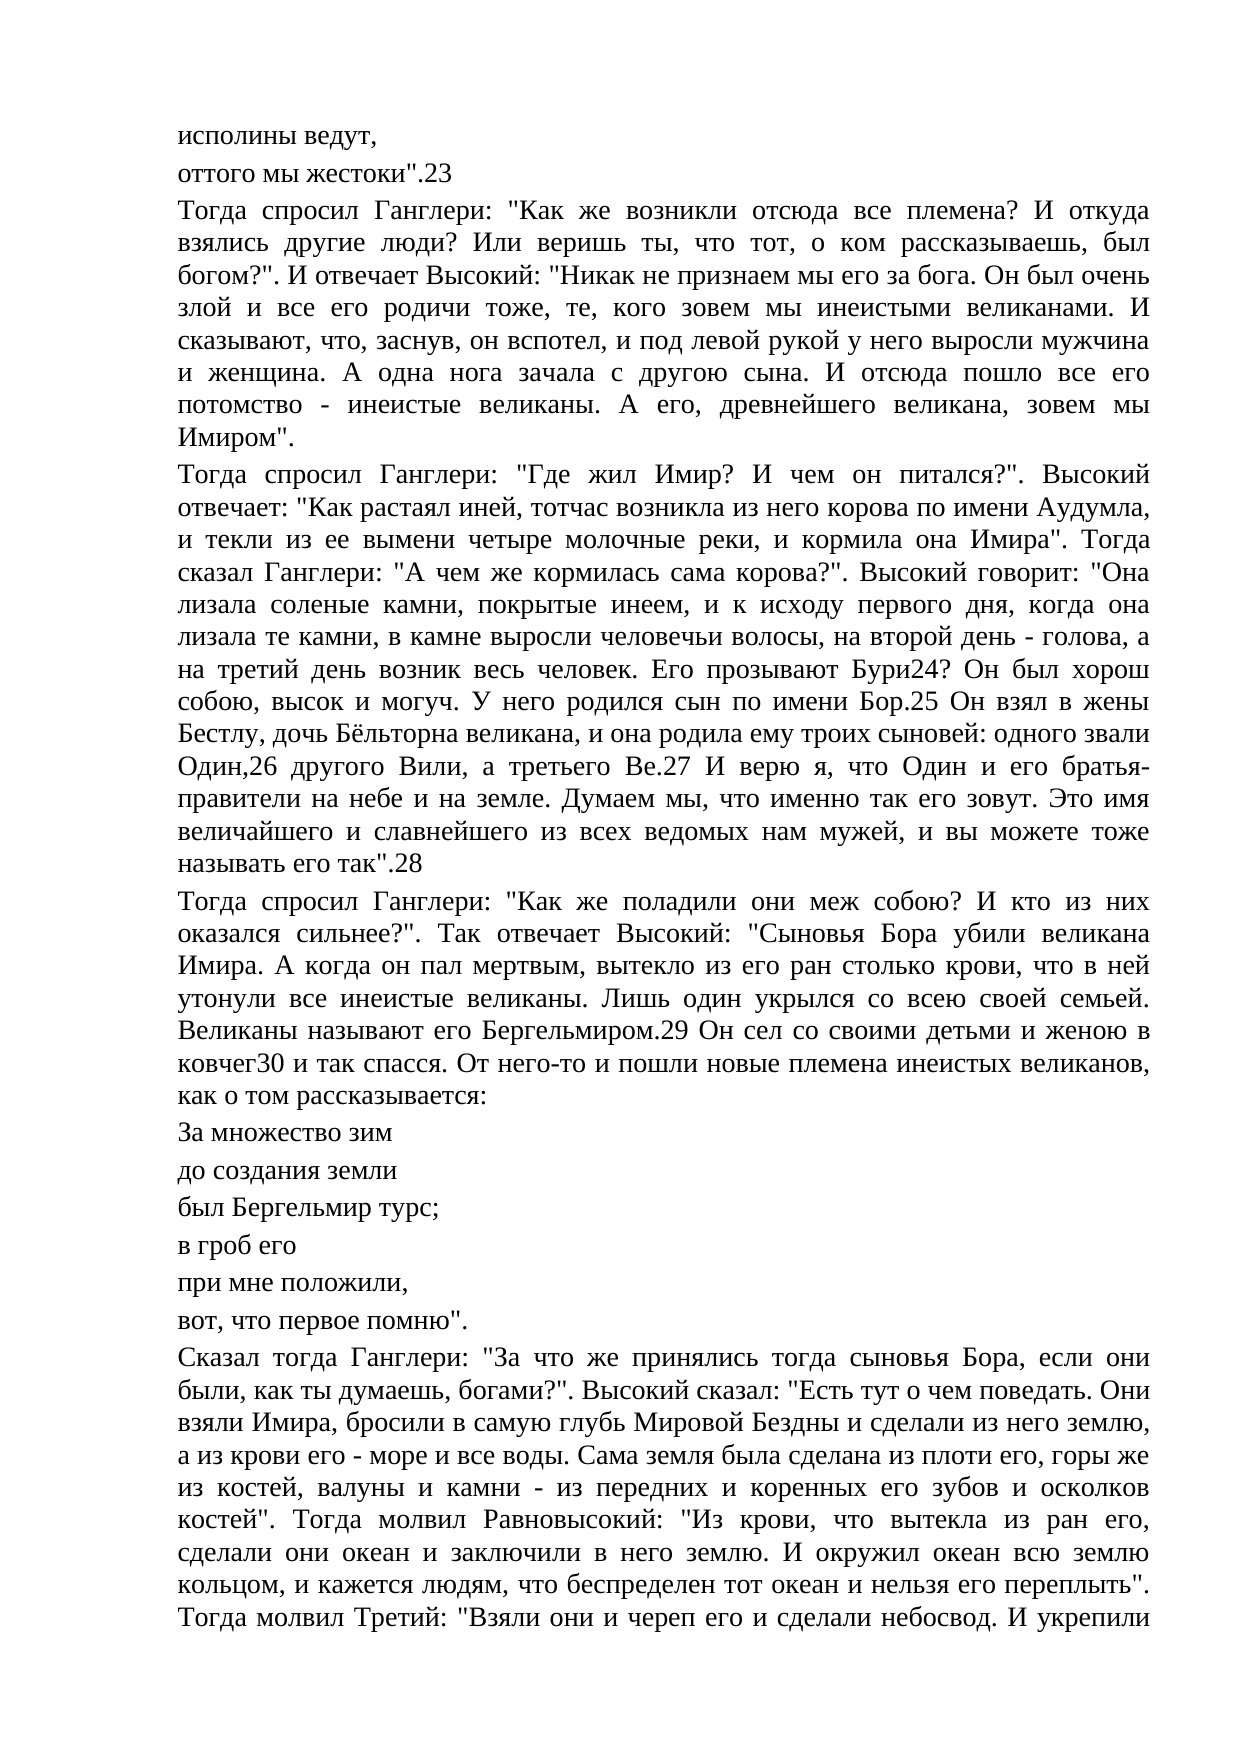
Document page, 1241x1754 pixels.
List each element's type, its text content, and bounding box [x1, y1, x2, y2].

text был Бергельмир турс; [177, 1191, 1152, 1223]
text Тогда спросил Ганглери: "Где жил Имир? И чем он питался?". Высокий отвечает: "Как растаял иней, тотчас возникла из него корова по имени Аудумла, и текли из ее вымени четыре молочные реки, и кормила она Имира". Тогда сказал Ганглери: "А чем же кормилась сама корова?". Высокий говорит: "Она лизала соленые камни, покрытые инеем, и к исходу первого дня, когда она лизала те камни, в камне выросли человечьи волосы, на второй день - голова, а на третий день возник весь человек. Его прозывают Бури24? Он был хорош собою, высок и могуч. У него родился сын по имени Бор.25 Он взял в жены Бестлу, дочь Бёльторна великана, и она родила ему троих сыновей: одного звали Один,26 другого Вили, а третьего Ве.27 И верю я, что Один и его братья-правители на небе и на земле. Думаем мы, что именно так его зовут. Это имя величайшего и славнейшего из всех ведомых нам мужей, и вы можете тоже называть его так".28 [177, 457, 1152, 878]
text при мне положили, [177, 1266, 1152, 1298]
text в гроб его [177, 1228, 1152, 1260]
text За множество зим [177, 1116, 1152, 1148]
text до создания земли [177, 1153, 1152, 1185]
text вот, что первое помню". [177, 1303, 1152, 1335]
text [177, 1341, 1152, 1632]
text оттого мы жестоки".23 [177, 156, 1152, 188]
text Тогда спросил Ганглери: "Как же поладили они меж собою? И кто из них оказался сильнее?". Так отвечает Высокий: "Сыновья Бора убили великана Имира. А когда он пал мертвым, вытекло из его ран столько крови, что в ней утонули все инеистые великаны. Лишь один укрылся со всею своей семьей. Великаны называют его Бергельмиром.29 Он сел со своими детьми и женою в ковчег30 и так спасся. От него-то и пошли новые племена инеистых великанов, как о том рассказывается: [177, 884, 1152, 1110]
text Тогда спросил Ганглери: "Как же возникли отсюда все племена? И откуда взялись другие люди? Или веришь ты, что тот, о ком рассказываешь, был богом?". И отвечает Высокий: "Никак не признаем мы его за бога. Он был очень злой и все его родичи тоже, те, кого зовем мы инеистыми великанами. И сказывают, что, заснув, он вспотел, и под левой рукой у него выросли мужчина и женщина. А одна нога зачала с другою сына. И отсюда пошло все его потомство - инеистые великаны. А его, древнейшего великана, зовем мы Имиром". [177, 193, 1152, 452]
text исполины ведут, [177, 118, 1152, 151]
